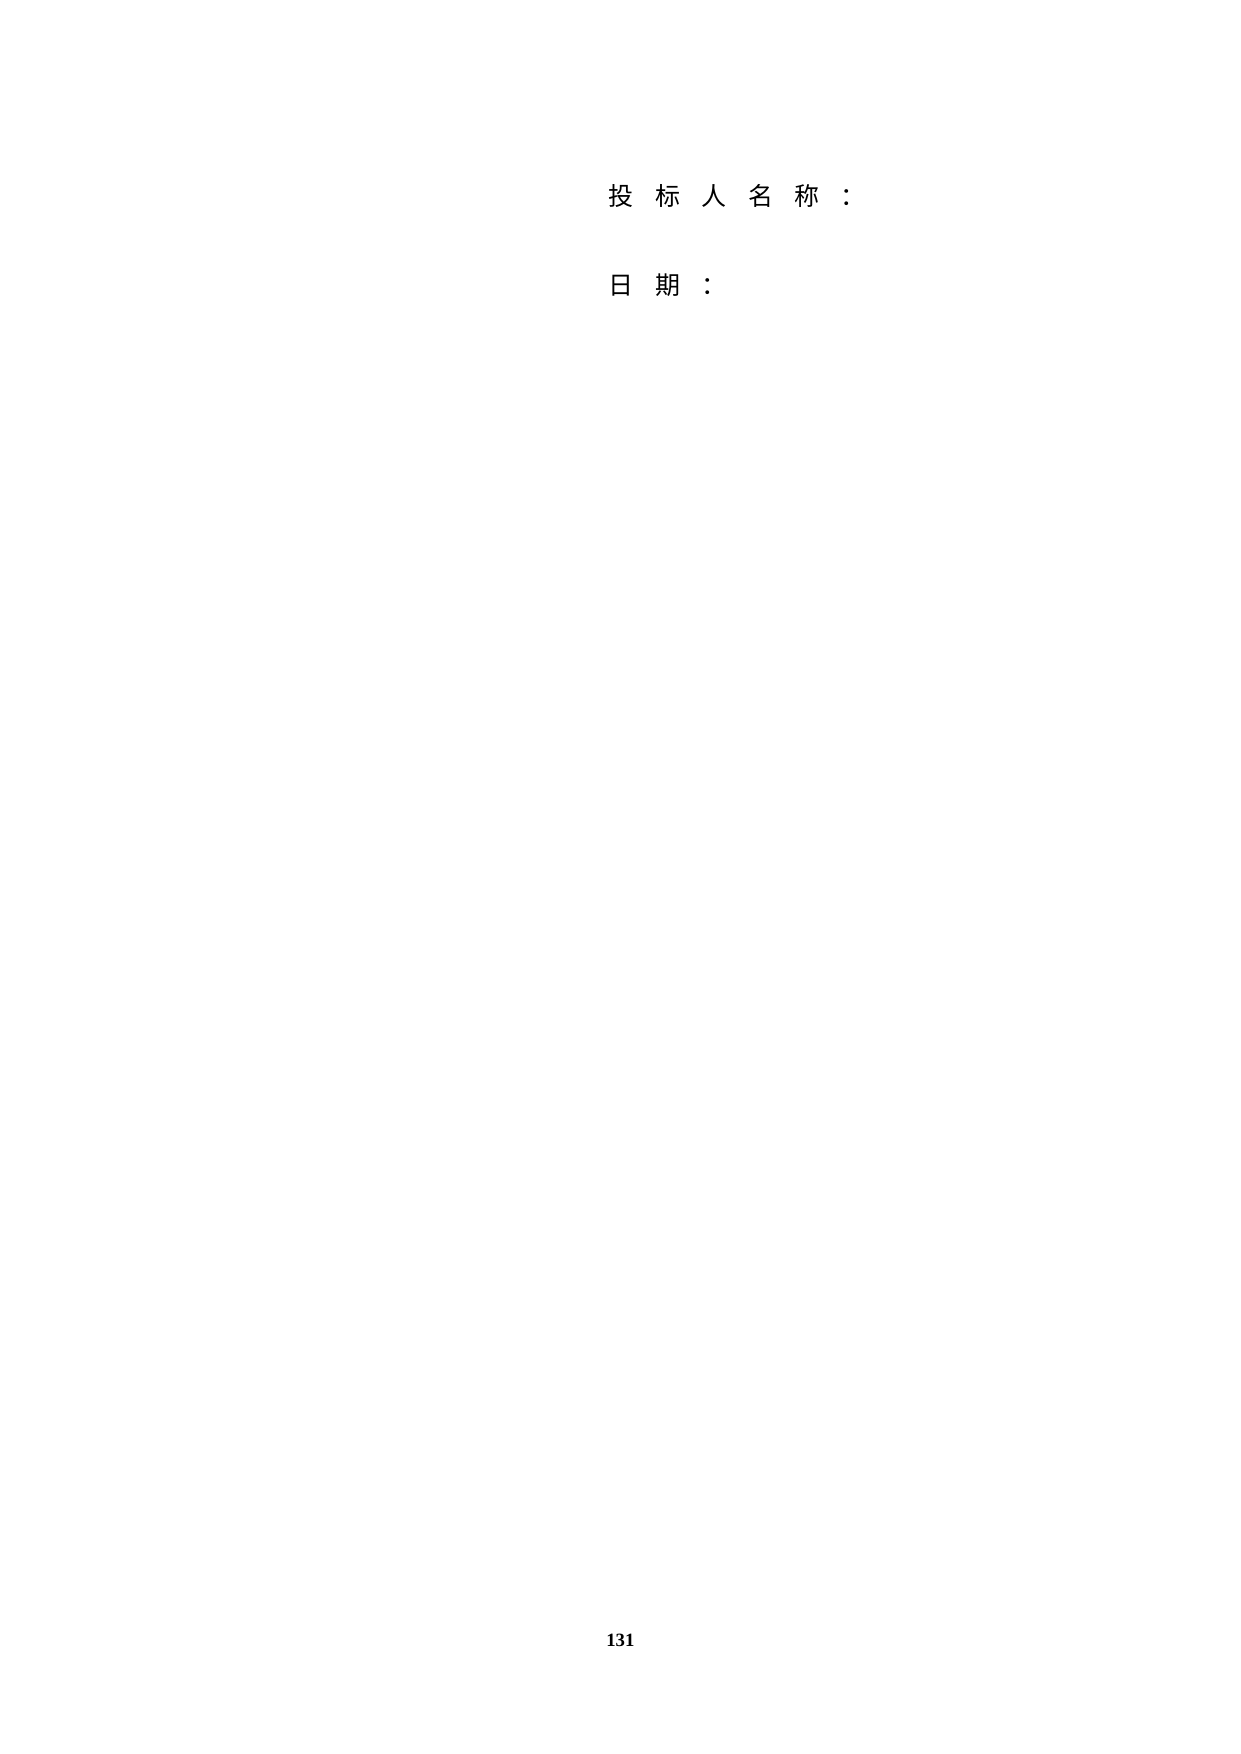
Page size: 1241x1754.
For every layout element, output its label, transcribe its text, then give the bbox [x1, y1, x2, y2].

text 日期： [590, 253, 1050, 313]
text 投标人名称： [590, 164, 1050, 224]
